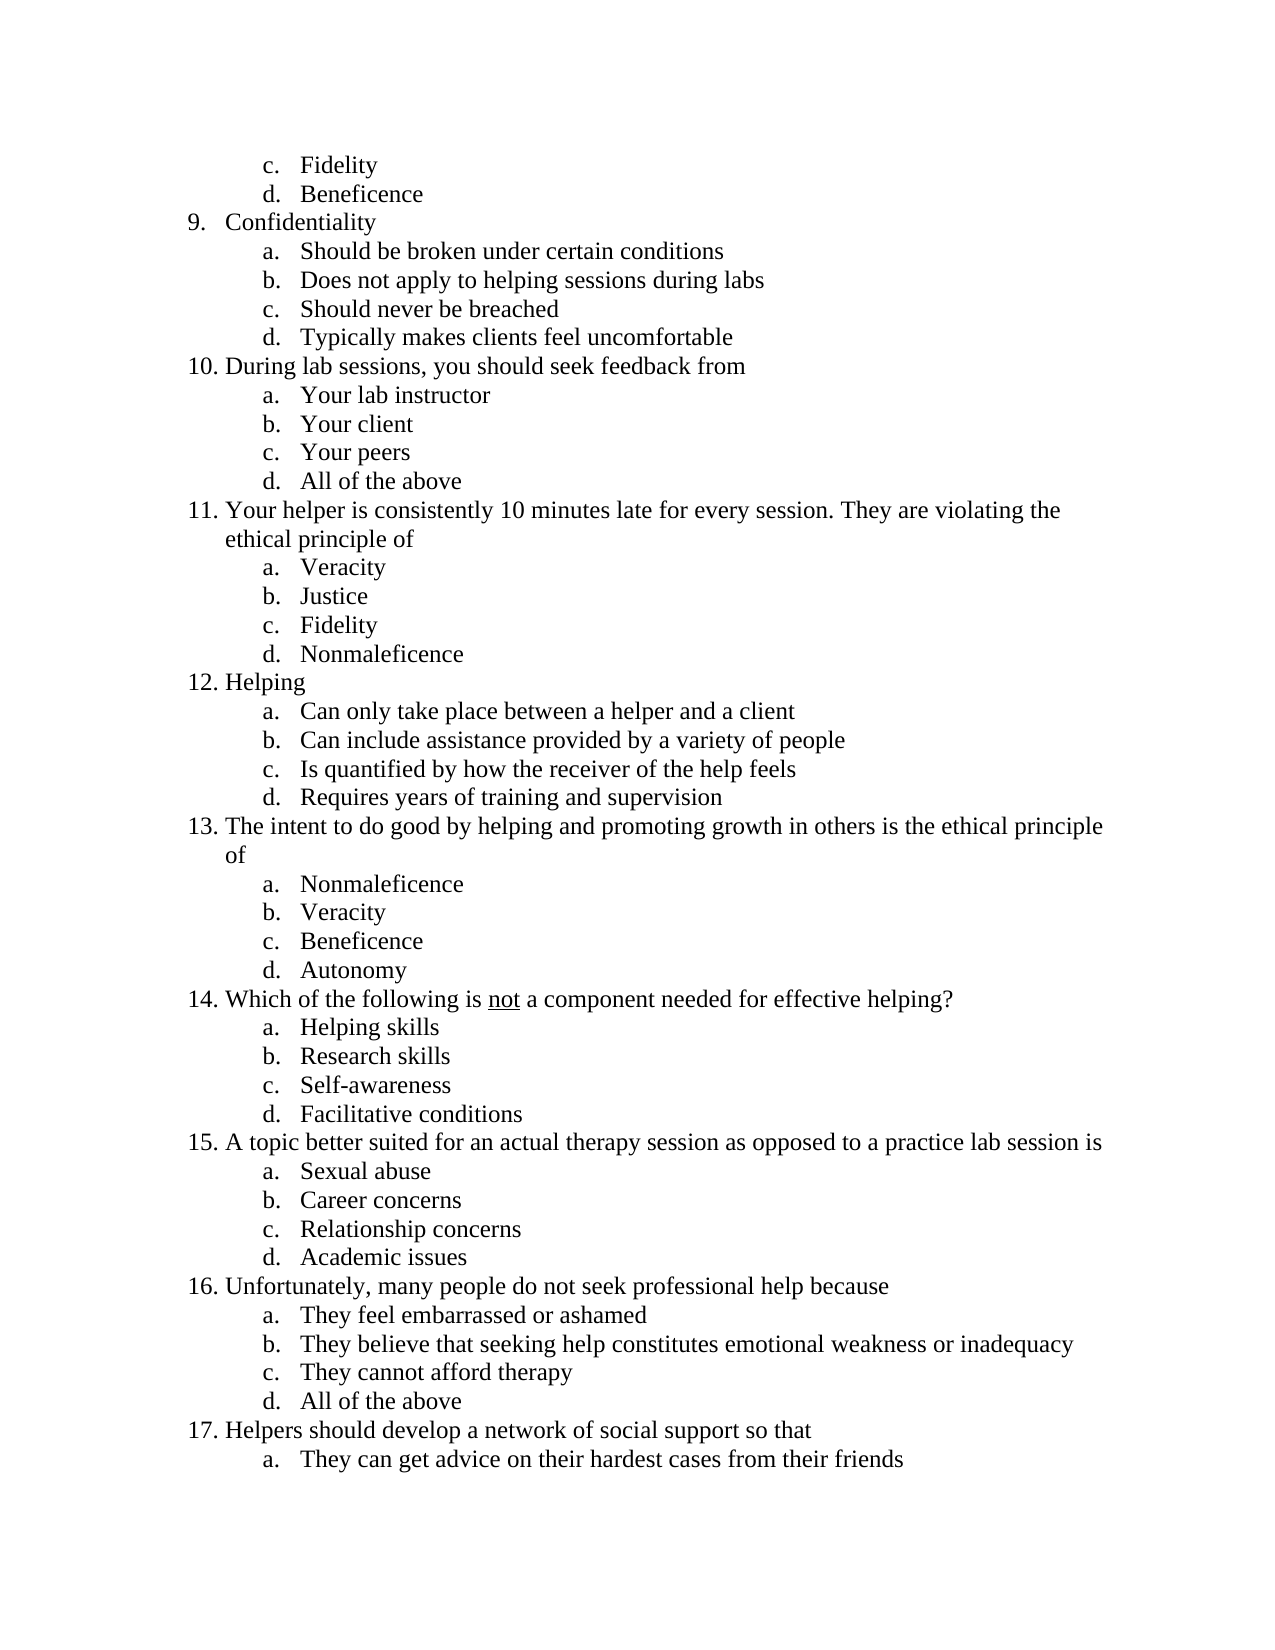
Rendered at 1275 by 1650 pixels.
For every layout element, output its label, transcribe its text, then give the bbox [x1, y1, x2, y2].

list All of the above [262, 1386, 1125, 1415]
list Facilitative conditions [262, 1099, 1125, 1127]
list During lab sessions, you should seek feedback from [187, 351, 1125, 380]
list Academic issues [262, 1242, 1125, 1271]
list Confidentiality [187, 207, 1125, 236]
list Self-awareness [262, 1070, 1125, 1099]
list Nonmaleficence [262, 869, 1125, 897]
list Helping skills [262, 1012, 1125, 1041]
list Can only take place between a helper and a client [262, 696, 1125, 725]
list Career concerns [262, 1185, 1125, 1214]
list Veracity [262, 897, 1125, 926]
list Beneficence [262, 179, 1125, 207]
list Does not apply to helping sessions during labs [262, 265, 1125, 294]
list Helpers should develop a network of social support so that [187, 1415, 1125, 1444]
list Unfortunately, many people do not seek professional help because [187, 1271, 1125, 1300]
list Should be broken under certain conditions [262, 236, 1125, 265]
list Requires years of training and supervision [262, 782, 1125, 811]
list Helping [187, 667, 1125, 696]
list Typically makes clients feel uncomfortable [262, 322, 1125, 351]
list Your lab instructor [262, 380, 1125, 409]
list Nonmaleficence [262, 639, 1125, 667]
list They feel embarrassed or ashamed [262, 1300, 1125, 1329]
list Research skills [262, 1041, 1125, 1070]
list Should never be breached [262, 294, 1125, 322]
list Your client [262, 409, 1125, 437]
list All of the above [262, 466, 1125, 495]
list They cannot afford therapy [262, 1357, 1125, 1386]
list They can get advice on their hardest cases from their friends [262, 1444, 1125, 1472]
list A topic better suited for an actual therapy session as opposed to a practice lab session is [187, 1127, 1125, 1156]
list Your helper is consistently 10 minutes late for every session. They are violating the ethical principle of [187, 495, 1125, 552]
list Autonomy [262, 955, 1125, 984]
list Which of the following is not a component needed for effective helping? [187, 984, 1125, 1012]
list Beneficence [262, 926, 1125, 955]
list Fidelity [262, 610, 1125, 639]
list Justice [262, 581, 1125, 610]
list Can include assistance provided by a variety of people [262, 725, 1125, 754]
list Relationship concerns [262, 1214, 1125, 1242]
list The intent to do good by helping and promoting growth in others is the ethical principle of [187, 811, 1125, 869]
list Your peers [262, 437, 1125, 466]
list They believe that seeking help constitutes emotional weakness or inadequacy [262, 1329, 1125, 1357]
list Sexual abuse [262, 1156, 1125, 1185]
list Is quantified by how the receiver of the help feels [262, 754, 1125, 782]
list Fidelity [262, 150, 1125, 179]
list Veracity [262, 552, 1125, 581]
